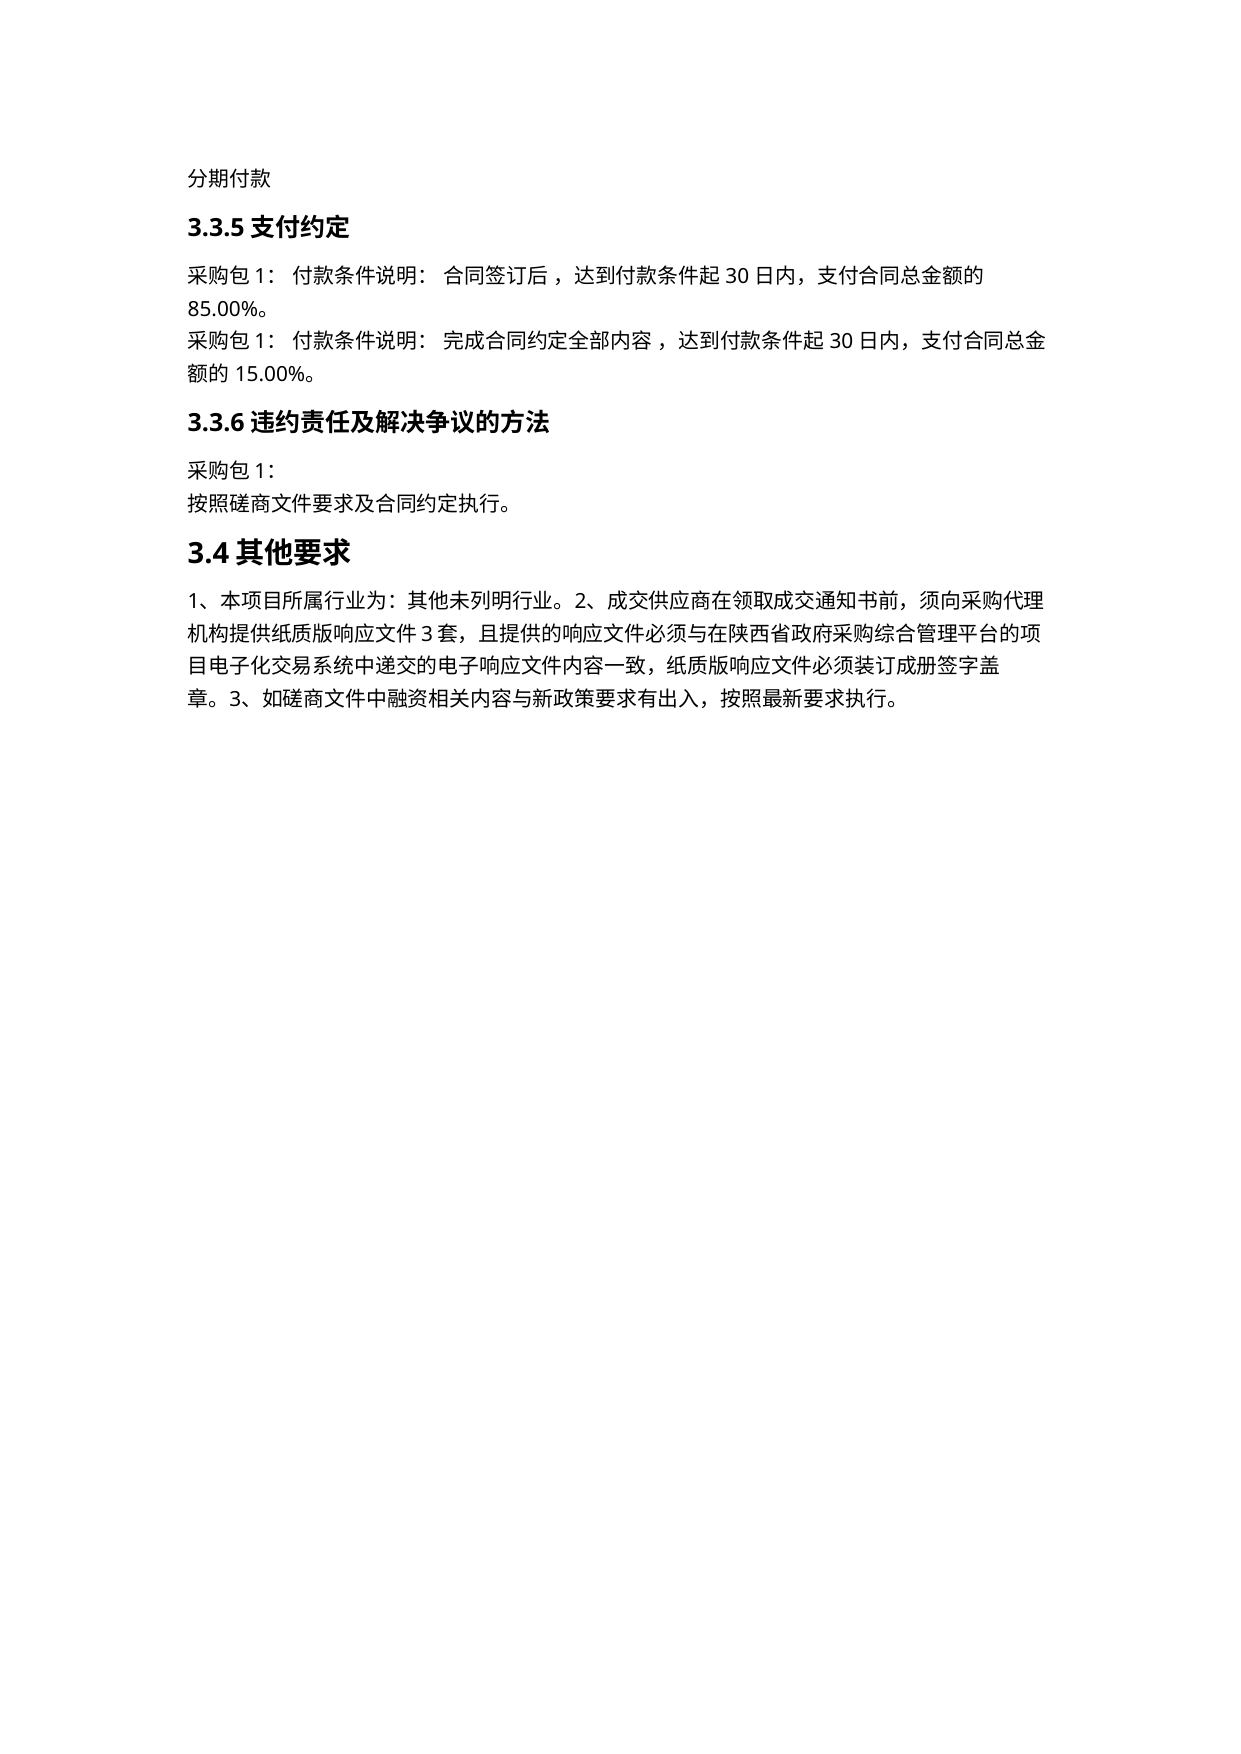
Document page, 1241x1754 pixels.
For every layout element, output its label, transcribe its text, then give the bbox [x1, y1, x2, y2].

text 3.3.5支付约定 [187, 194, 1053, 259]
text 按照磋商文件要求及合同约定执行。 [187, 487, 1053, 519]
text 采购包1： [187, 454, 1053, 487]
text 3.3.6违约责任及解决争议的方法 [187, 389, 1053, 454]
text 1、本项目所属行业为：其他未列明行业。2、成交供应商在领取成交通知书前，须向采购代理机构提供纸质版响应文件3套，且提供的响应文件必须与在陕西省政府采购综合管理平台的项目电子化交易系统中递交的电子响应文件内容一致，纸质版响应文件必须装订成册签字盖章。3、如磋商文件中融资相关内容与新政策要求有出入，按照最新要求执行。 [187, 584, 1053, 714]
text 分期付款 [187, 162, 1053, 194]
text 采购包1： 付款条件说明： 完成合同约定全部内容 ，达到付款条件起 30 日内，支付合同总金额的 15.00%。 [187, 324, 1053, 389]
text 3.4其他要求 [187, 519, 1053, 584]
text 采购包1： 付款条件说明： 合同签订后 ，达到付款条件起 30 日内，支付合同总金额的 85.00%。 [187, 259, 1053, 324]
